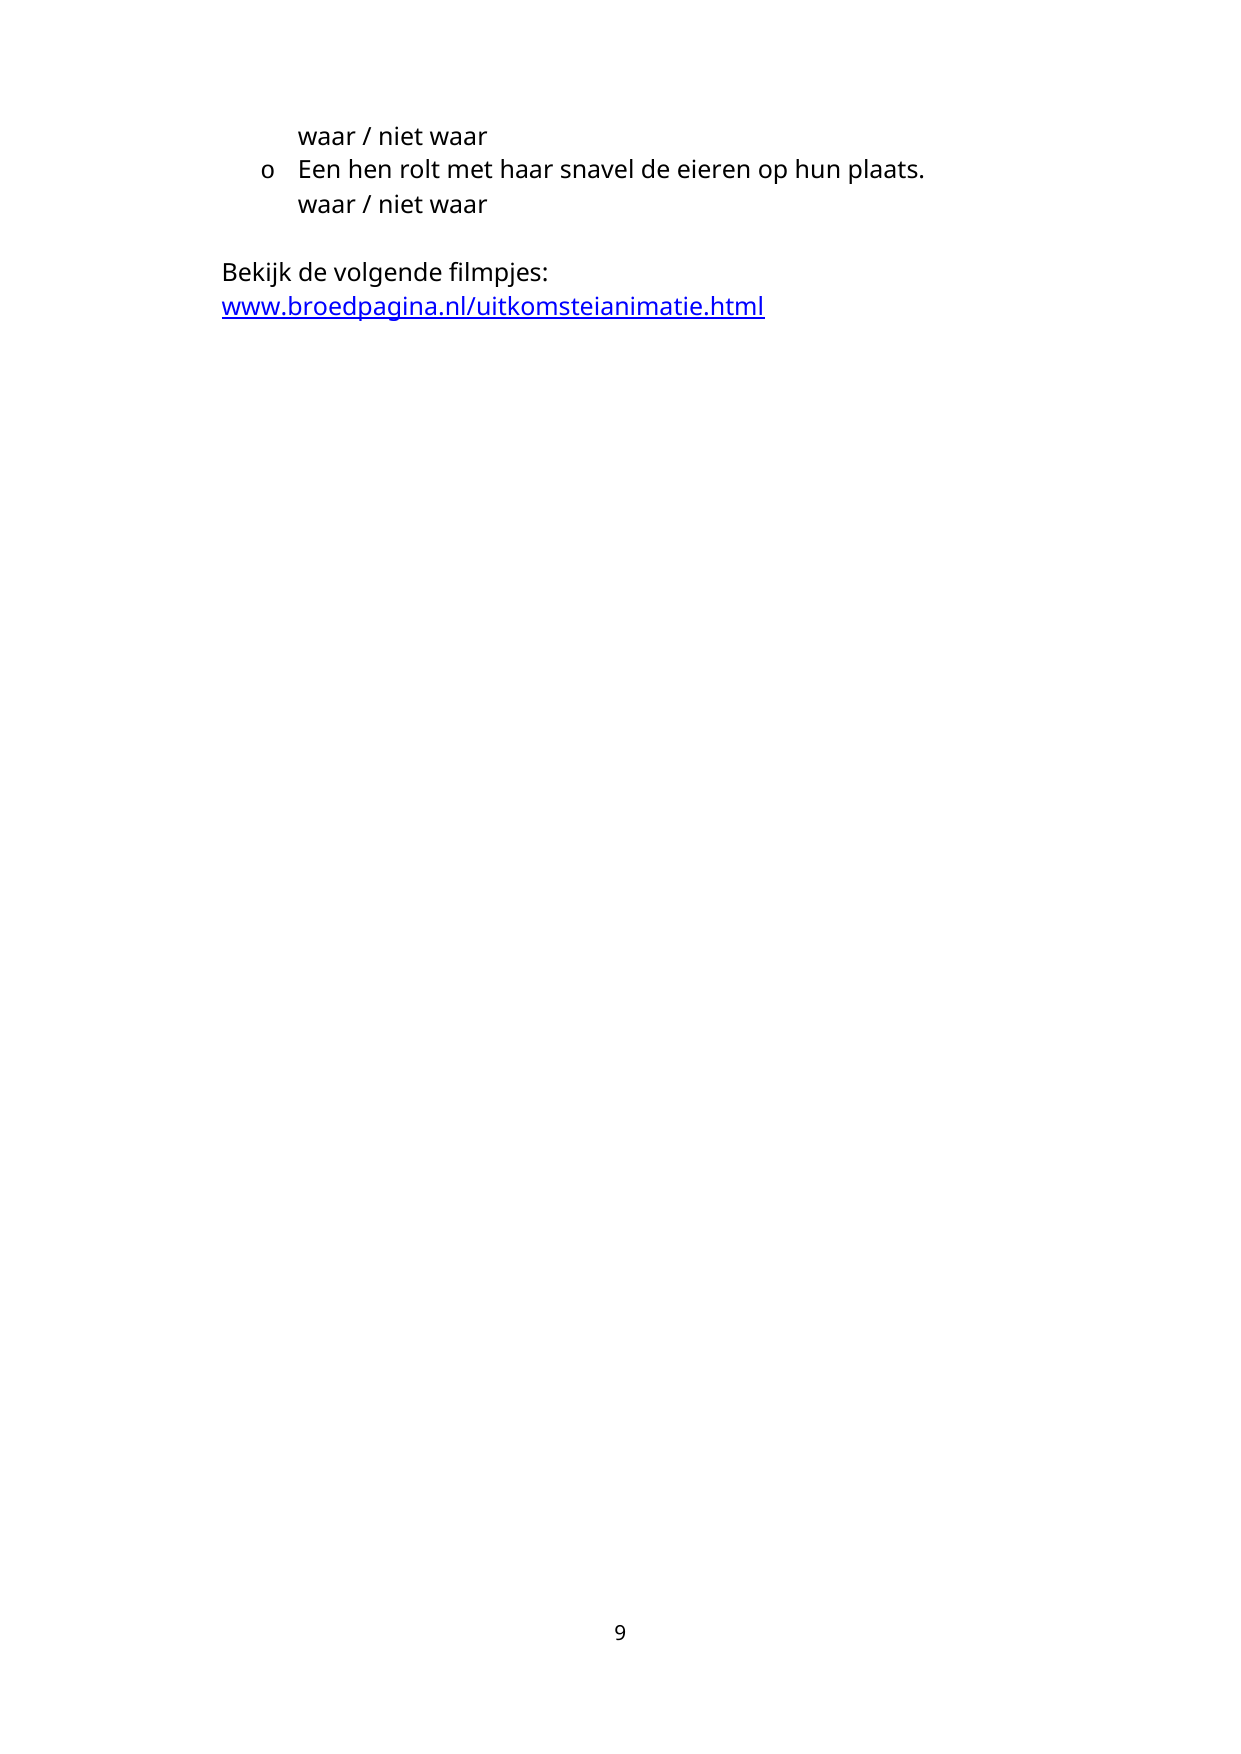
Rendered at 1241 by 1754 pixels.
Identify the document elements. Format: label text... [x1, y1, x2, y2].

text www.broedpagina.nl/uitkomsteianimatie.html [148, 289, 1092, 323]
text Bekijk de volgende filmpjes: [148, 254, 1092, 289]
text waar / niet waar [298, 186, 1092, 221]
text waar / niet waar [298, 118, 1092, 152]
list Een hen rolt met haar snavel de eieren op hun plaats. [260, 152, 1092, 186]
